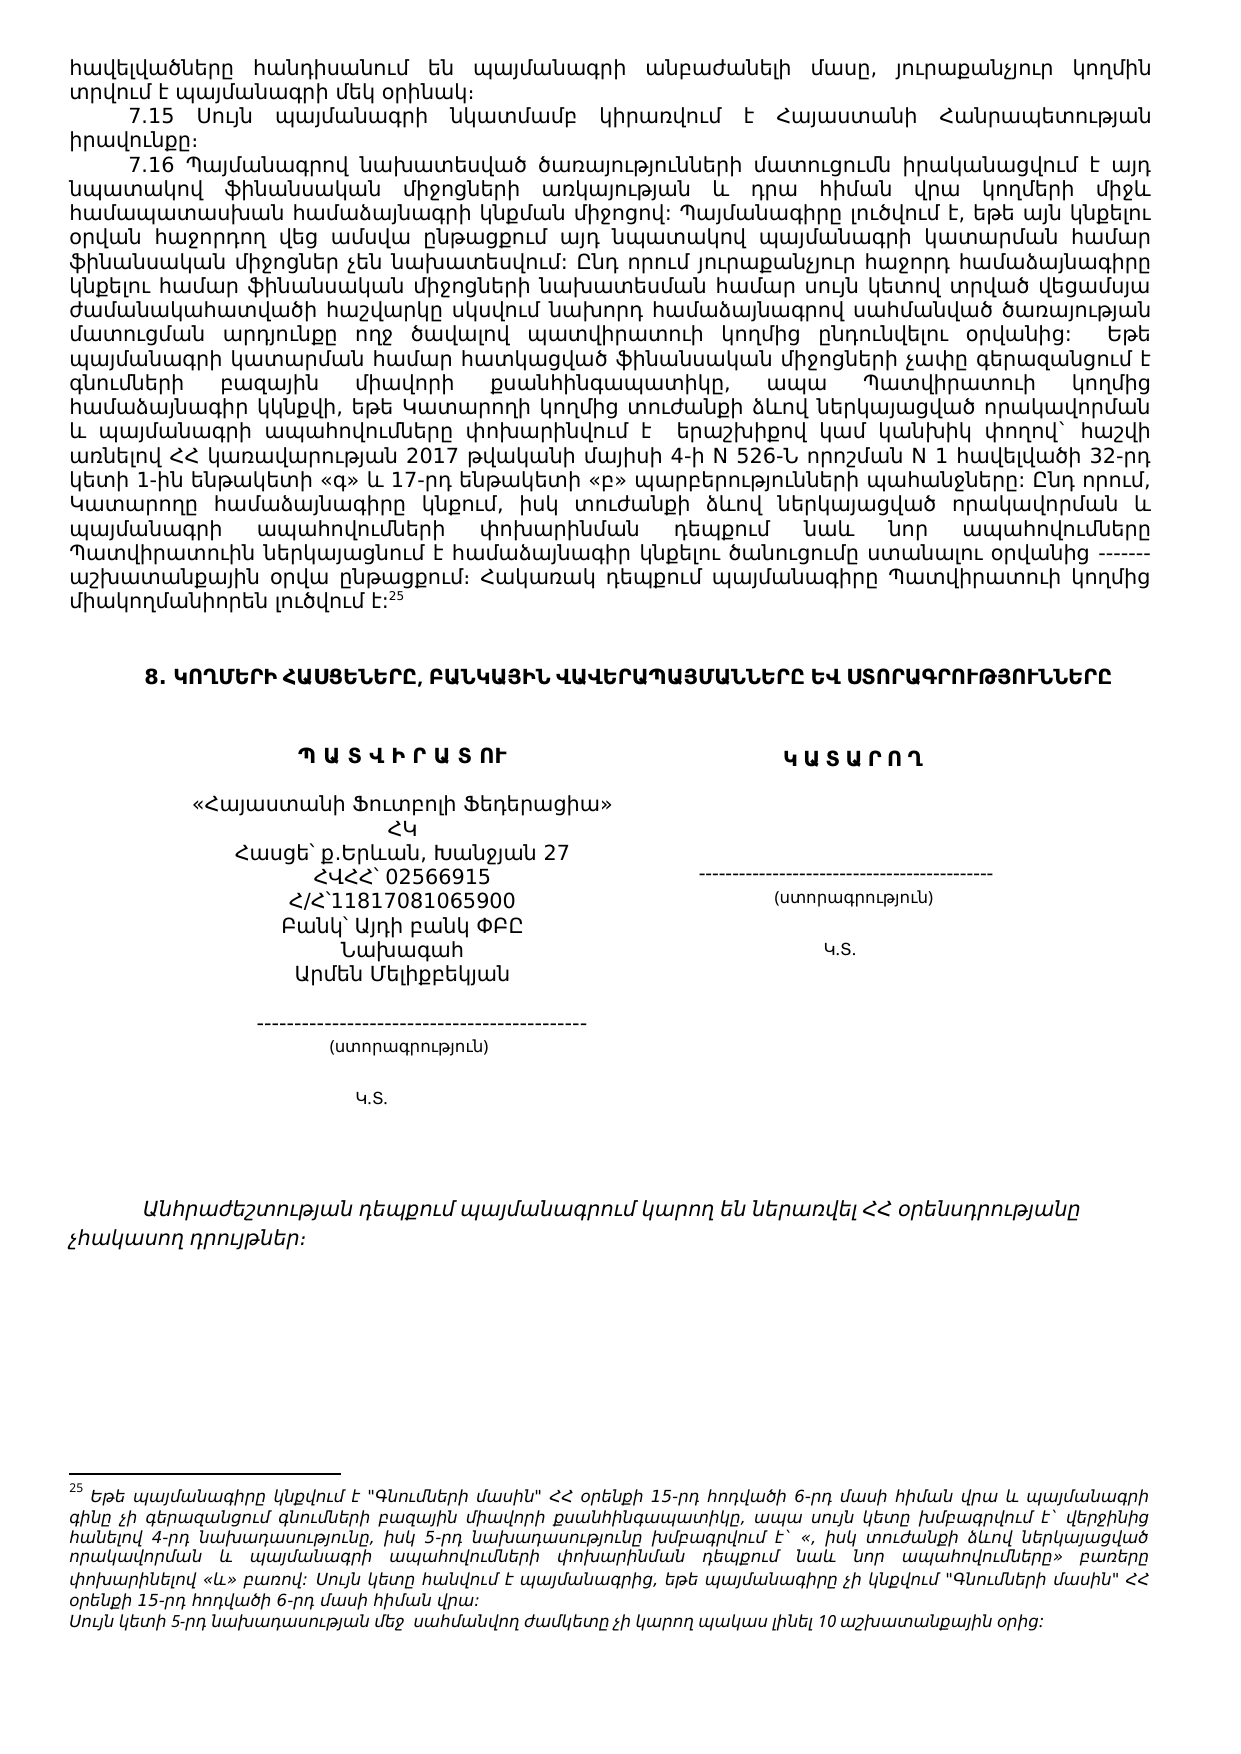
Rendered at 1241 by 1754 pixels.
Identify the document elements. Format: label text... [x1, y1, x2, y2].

text 7.16 Պայմանագրով նախատեսված ծառայությունների մատուցումն իրականացվում է այդ նպատակով ֆինանսական միջոցների առկայության և դրա հիման վրա կողմերի միջև համապատասխան համաձայնագրի կնքման միջոցով: Պայմանագիրը լուծվում է, եթե այն կնքելու օրվան հաջորդող վեց ամսվա ընթացքում այդ նպատակով պայմանագրի կատարման համար ֆինանսական միջոցներ չեն նախատեսվում: Ընդ որում յուրաքանչյուր հաջորդ համաձայնագիրը կնքելու համար ֆինանսական միջոցների նախատեսման համար սույն կետով տրված վեցամսյա ժամանակահատվածի հաշվարկը սկսվում նախորդ համաձայնագրով սահմանված ծառայության մատուցման արդյունքը ողջ ծավալով պատվիրատուի կողմից ընդունվելու օրվանից: Եթե պայմանագրի կատարման համար հատկացված ֆինանսական միջոցների չափը գերազանցում է գնումների բազային միավորի քսանհինգապատիկը, ապա Պատվիրատուի կողմից համաձայնագիր կկնքվի, եթե Կատարողի կողմից տուժանքի ձևով ներկայացված որակավորման և պայմանագրի ապահովումները փոխարինվում է երաշխիքով կամ կանխիկ փողով` հաշվի առնելով ՀՀ կառավարության 2017 թվականի մայիսի 4-ի N 526-Ն որոշման N 1 հավելվածի 32-րդ կետի 1-ին ենթակետի «գ» և 17-րդ ենթակետի «բ» պարբերությունների պահանջները: Ընդ որում, Կատարողը համաձայնագիրը կնքում, իսկ տուժանքի ձևով ներկայացված որակավորման և պայմանագրի ապահովումների փոխարինման դեպքում նաև նոր ապահովումները Պատվիրատուին ներկայացնում է համաձայնագիր կնքելու ծանուցումը ստանալու օրվանից ------- աշխատանքային օրվա ընթացքում։ Հակառակ դեպքում պայմանագիրը Պատվիրատուի կողմից միակողմանիորեն լուծվում է: [69, 153, 1152, 614]
text 8. ԿՈՂՄԵՐԻ ՀԱՍՑԵՆԵՐԸ, ԲԱՆԿԱՅԻՆ ՎԱՎԵՐԱՊԱՅՄԱՆՆԵՐԸ ԵՎ ՍՏՈՐԱԳՐՈՒԹՅՈՒՆՆԵՐԸ [69, 662, 1152, 691]
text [69, 56, 1152, 104]
table_header Կ Ա Տ Ա Ր Ո Ղ -------------------------------------------- (ստորագրություն) Կ.Տ. [639, 744, 1067, 1166]
text 7.15 Սույն պայմանագրի նկատմամբ կիրառվում է Հայաստանի Հանրապետության իրավունքը։ [69, 104, 1152, 153]
table_header Պ Ա Տ Վ Ի Ր Ա Տ ՈՒ «Հայաստանի Ֆուտբոլի Ֆեդերացիա» ՀԿ Հասցե՝ ք․Երևան, Խանջյան 27 ՀՎՀՀ՝ 02566915 Հ/Հ՝11817081065900 Բանկ՝ Այդի բանկ ՓԲԸ Նախագահ Արմեն Մելիքբեկյան -------------------------------------------- (ստորագրություն) Կ.Տ. [166, 744, 638, 1166]
text Անհրաժեշտության դեպքում պայմանագրում կարող են ներառվել ՀՀ օրենսդրությանը չհակասող դրույթներ։ [69, 1194, 1152, 1251]
